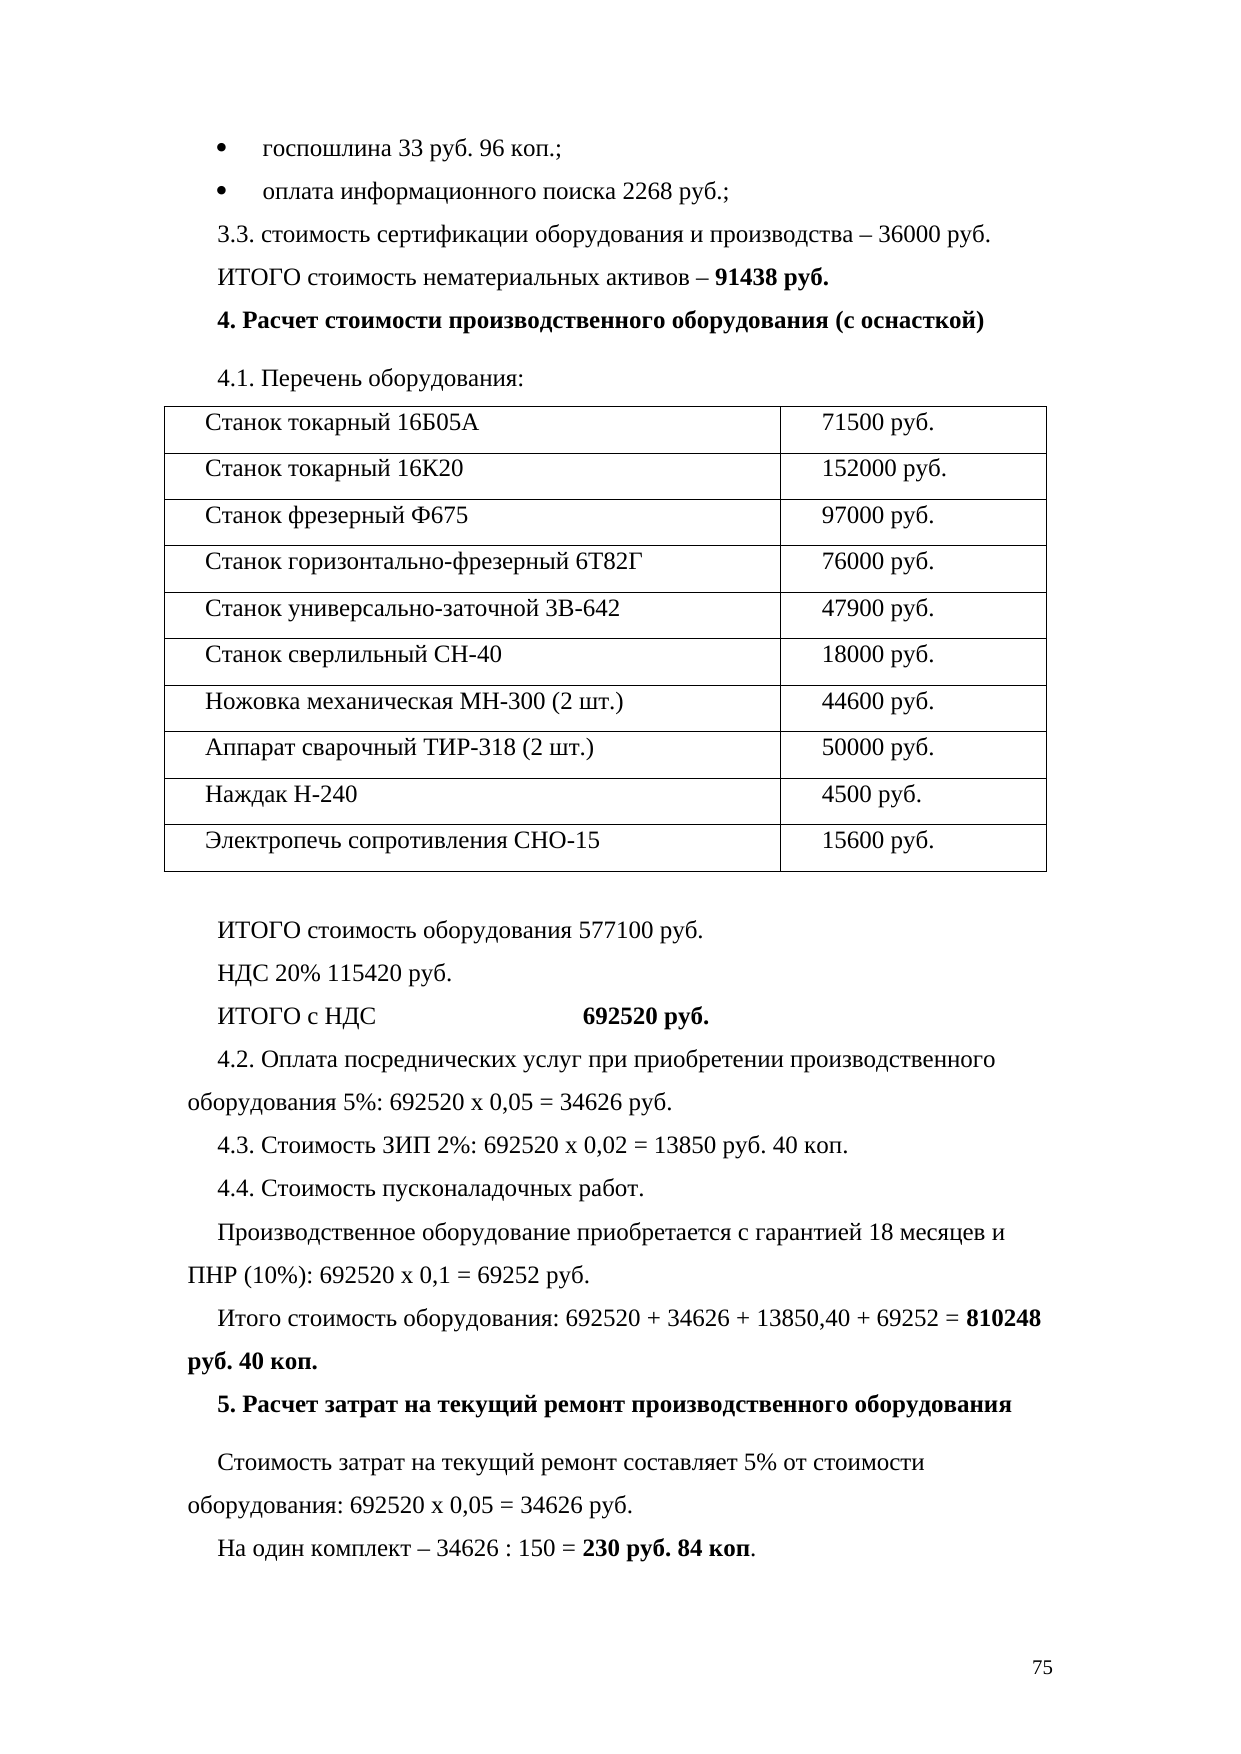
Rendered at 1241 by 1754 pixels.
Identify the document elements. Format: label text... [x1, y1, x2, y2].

title Производственное оборудование приобретается с гарантией 18 месяцев и ПНР (10%): 692520 х 0,1 = 69252 руб. [187, 1217, 1053, 1288]
title 4.1. Перечень оборудования: [187, 363, 1053, 392]
title госпошлина 33 руб. 96 коп.; [187, 133, 1053, 162]
title 5. Расчет затрат на текущий ремонт производственного оборудования [187, 1389, 1053, 1418]
title 3.3. стоимость сертификации оборудования и производства – 36000 руб. [187, 219, 1053, 248]
title оплата информационного поиска 2268 руб.; [187, 176, 1053, 205]
table_cell Станок сверлильный СН-40 [165, 639, 780, 685]
table_cell 76000 руб. [781, 546, 1046, 592]
table_cell 15600 руб. [781, 825, 1046, 871]
table_cell 47900 руб. [781, 593, 1046, 638]
table_cell 4500 руб. [781, 779, 1046, 824]
table_cell 44600 руб. [781, 686, 1046, 731]
title На один комплект – 34626 : 150 = 230 руб. 84 коп. [187, 1533, 1053, 1562]
title 4.2. Оплата посреднических услуг при приобретении производственного оборудования 5%: 692520 х 0,05 = 34626 руб. [187, 1044, 1053, 1116]
table_cell Наждак Н-240 [165, 779, 780, 824]
table_cell Станок фрезерный Ф675 [165, 500, 780, 545]
title 4.3. Стоимость ЗИП 2%: 692520 х 0,02 = 13850 руб. 40 коп. [187, 1130, 1053, 1159]
table_cell 50000 руб. [781, 732, 1046, 778]
table_cell Электропечь сопротивления СНО-15 [165, 825, 780, 871]
table_cell Ножовка механическая МН-300 (2 шт.) [165, 686, 780, 731]
table_header 71500 руб. [781, 407, 1046, 452]
table_cell Станок горизонтально-фрезерный 6Т82Г [165, 546, 780, 592]
title 4. Расчет стоимости производственного оборудования (с оснасткой) [187, 305, 1053, 334]
title Стоимость затрат на текущий ремонт составляет 5% от стоимости оборудования: 692520 х 0,05 = 34626 руб. [187, 1447, 1053, 1518]
table_cell 18000 руб. [781, 639, 1046, 685]
title Итого стоимость оборудования: 692520 + 34626 + 13850,40 + 69252 = 810248 руб. 40 коп. [187, 1303, 1053, 1375]
table_cell Станок токарный 16К20 [165, 454, 780, 499]
table_cell 152000 руб. [781, 454, 1046, 499]
table_cell 97000 руб. [781, 500, 1046, 545]
title ИТОГО с НДС 692520 руб. [187, 1001, 1053, 1030]
title 4.4. Стоимость пусконаладочных работ. [187, 1173, 1053, 1202]
title НДС 20% 115420 руб. [187, 958, 1053, 987]
table_cell Аппарат сварочный ТИР-318 (2 шт.) [165, 732, 780, 778]
table_header Станок токарный 16Б05А [165, 407, 780, 452]
title ИТОГО стоимость нематериальных активов – 91438 руб. [187, 262, 1053, 291]
title ИТОГО стоимость оборудования 577100 руб. [187, 915, 1053, 943]
table_cell Станок универсально-заточной 3В-642 [165, 593, 780, 638]
